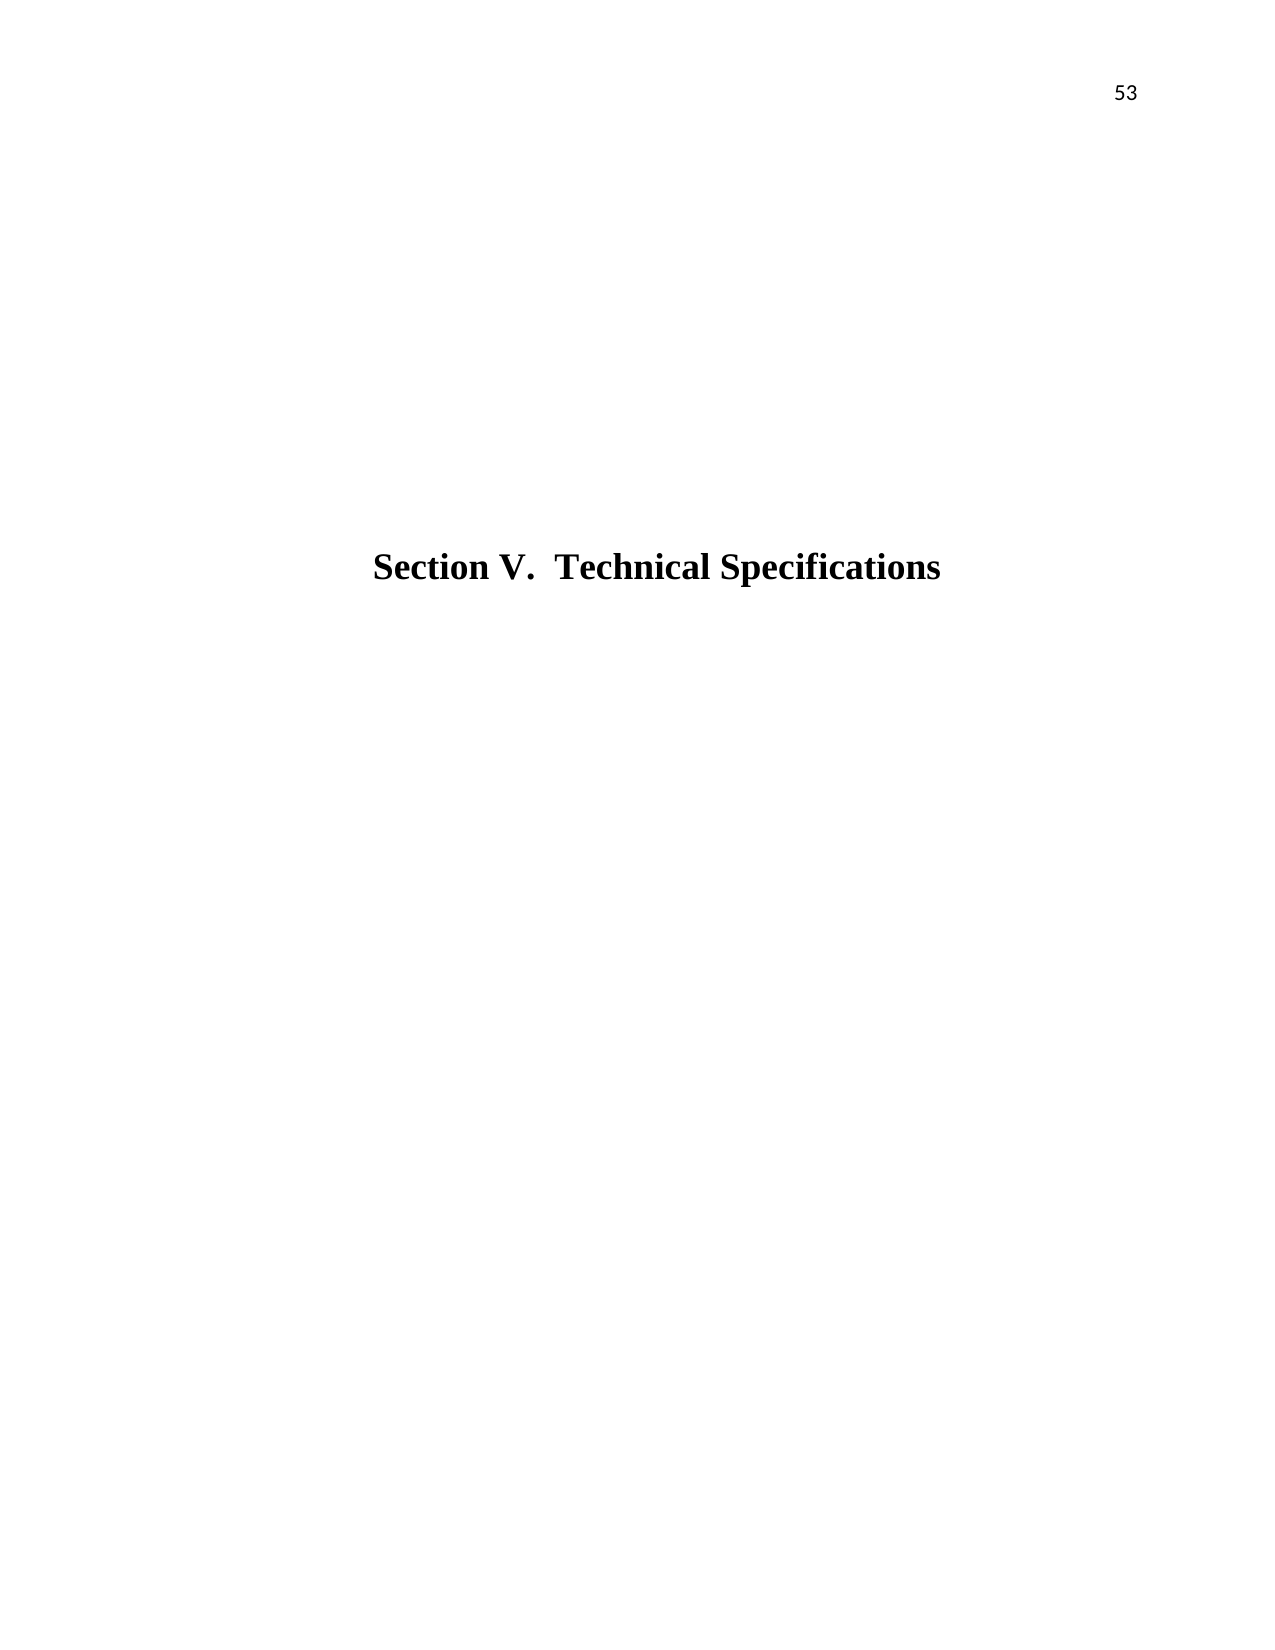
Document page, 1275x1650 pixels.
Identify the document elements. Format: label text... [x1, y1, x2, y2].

text Section V. Technical Specifications [373, 544, 1137, 587]
